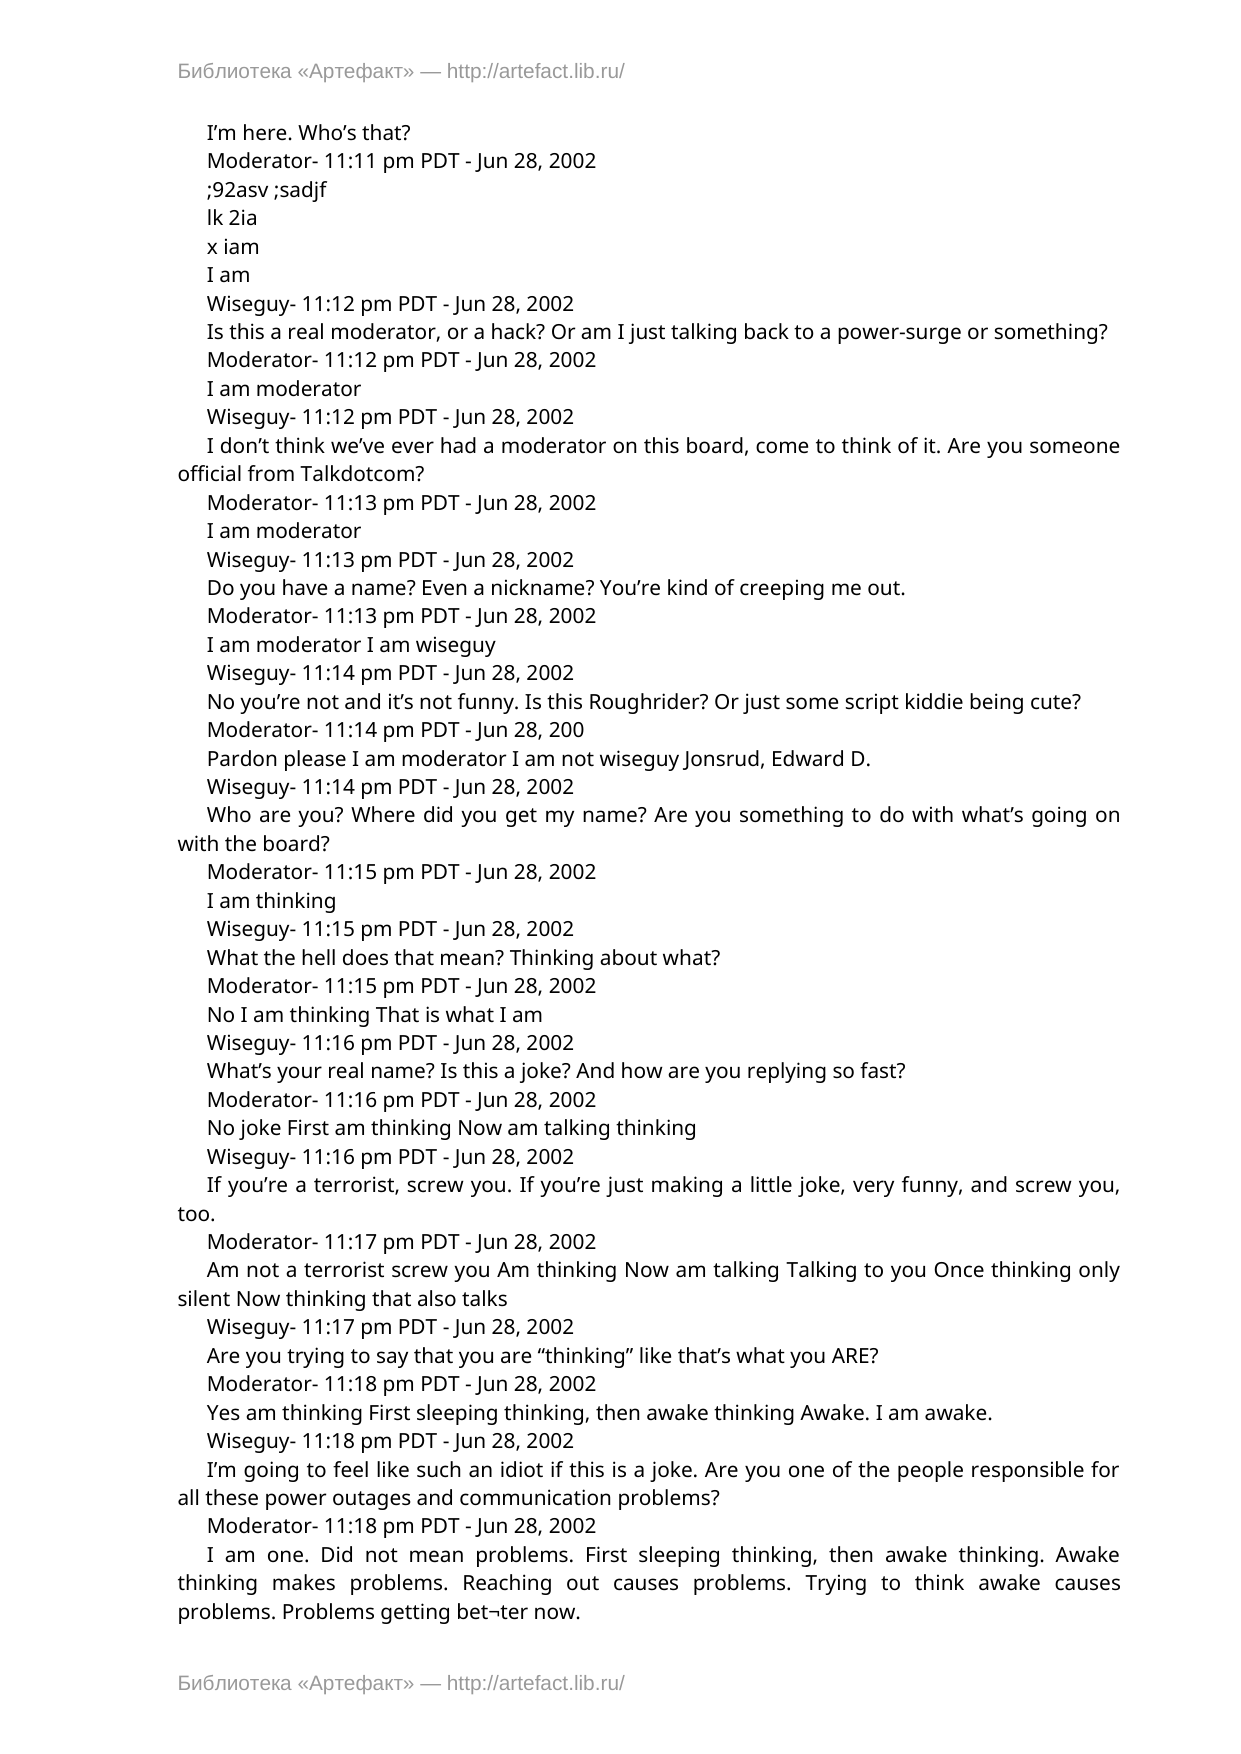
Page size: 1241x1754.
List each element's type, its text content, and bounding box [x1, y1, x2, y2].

text No I am thinking That is what I am [177, 1000, 1122, 1028]
text x iam [177, 232, 1122, 260]
text Wiseguy- 11:13 pm PDT - Jun 28, 2002 [177, 545, 1122, 573]
text Wiseguy- 11:14 pm PDT - Jun 28, 2002 [177, 658, 1122, 687]
text I am moderator [177, 374, 1122, 402]
text Wiseguy- 11:16 pm PDT - Jun 28, 2002 [177, 1142, 1122, 1170]
text I am [177, 260, 1122, 289]
text lk 2ia [177, 203, 1122, 232]
text Is this a real moderator, or a hack? Or am I just talking back to a power-surge or something? [177, 317, 1122, 346]
text What’s your real name? Is this a joke? And how are you replying so fast? [177, 1057, 1122, 1085]
text Wiseguy- 11:12 pm PDT - Jun 28, 2002 [177, 402, 1122, 431]
text Do you have a name? Even a nickname? You’re kind of creeping me out. [177, 573, 1122, 602]
text I am moderator I am wiseguy [177, 630, 1122, 658]
text Moderator- 11:14 pm PDT - Jun 28, 200 [177, 715, 1122, 744]
text Wiseguy- 11:14 pm PDT - Jun 28, 2002 [177, 772, 1122, 801]
text Moderator- 11:17 pm PDT - Jun 28, 2002 [177, 1227, 1122, 1256]
text Moderator- 11:16 pm PDT - Jun 28, 2002 [177, 1085, 1122, 1113]
text Moderator- 11:18 pm PDT - Jun 28, 2002 [177, 1512, 1122, 1540]
text ;92asv ;sadjf [177, 175, 1122, 203]
text Am not a terrorist screw you Am thinking Now am talking Talking to you Once thinking only silent Now thinking that also talks [177, 1256, 1122, 1312]
text I am moderator [177, 516, 1122, 545]
text Wiseguy- 11:15 pm PDT - Jun 28, 2002 [177, 914, 1122, 943]
text No you’re not and it’s not funny. Is this Roughrider? Or just some script kiddie being cute? [177, 687, 1122, 715]
text I’m here. Who’s that? [177, 118, 1122, 147]
text I’m going to feel like such an idiot if this is a joke. Are you one of the people responsible for all these power outages and communication problems? [177, 1455, 1122, 1512]
text Moderator- 11:11 pm PDT - Jun 28, 2002 [177, 147, 1122, 175]
text Moderator- 11:12 pm PDT - Jun 28, 2002 [177, 346, 1122, 374]
text Who are you? Where did you get my name? Are you something to do with what’s going on with the board? [177, 801, 1122, 857]
text No joke First am thinking Now am talking thinking [177, 1113, 1122, 1142]
text Moderator- 11:13 pm PDT - Jun 28, 2002 [177, 488, 1122, 516]
text Wiseguy- 11:16 pm PDT - Jun 28, 2002 [177, 1028, 1122, 1057]
text Yes am thinking First sleeping thinking, then awake thinking Awake. I am awake. [177, 1398, 1122, 1426]
text Wiseguy- 11:17 pm PDT - Jun 28, 2002 [177, 1312, 1122, 1341]
text I don’t think we’ve ever had a moderator on this board, come to think of it. Are you someone official from Talkdotcom? [177, 431, 1122, 488]
text Moderator- 11:15 pm PDT - Jun 28, 2002 [177, 857, 1122, 886]
text If you’re a terrorist, screw you. If you’re just making a little joke, very funny, and screw you, too. [177, 1170, 1122, 1227]
text I am thinking [177, 886, 1122, 914]
text Pardon please I am moderator I am not wiseguy Jonsrud, Edward D. [177, 744, 1122, 772]
text Are you trying to say that you are “thinking” like that’s what you ARE? [177, 1341, 1122, 1369]
text Moderator- 11:18 pm PDT - Jun 28, 2002 [177, 1369, 1122, 1398]
text Moderator- 11:13 pm PDT - Jun 28, 2002 [177, 602, 1122, 630]
text What the hell does that mean? Thinking about what? [177, 943, 1122, 971]
text Wiseguy- 11:18 pm PDT - Jun 28, 2002 [177, 1426, 1122, 1455]
text Moderator- 11:15 pm PDT - Jun 28, 2002 [177, 971, 1122, 1000]
text I am one. Did not mean problems. First sleeping thinking, then awake thinking. Awake thinking makes problems. Reaching out causes problems. Trying to think awake causes problems. Problems getting bet¬ter now. [177, 1540, 1122, 1625]
text Wiseguy- 11:12 pm PDT - Jun 28, 2002 [177, 289, 1122, 317]
